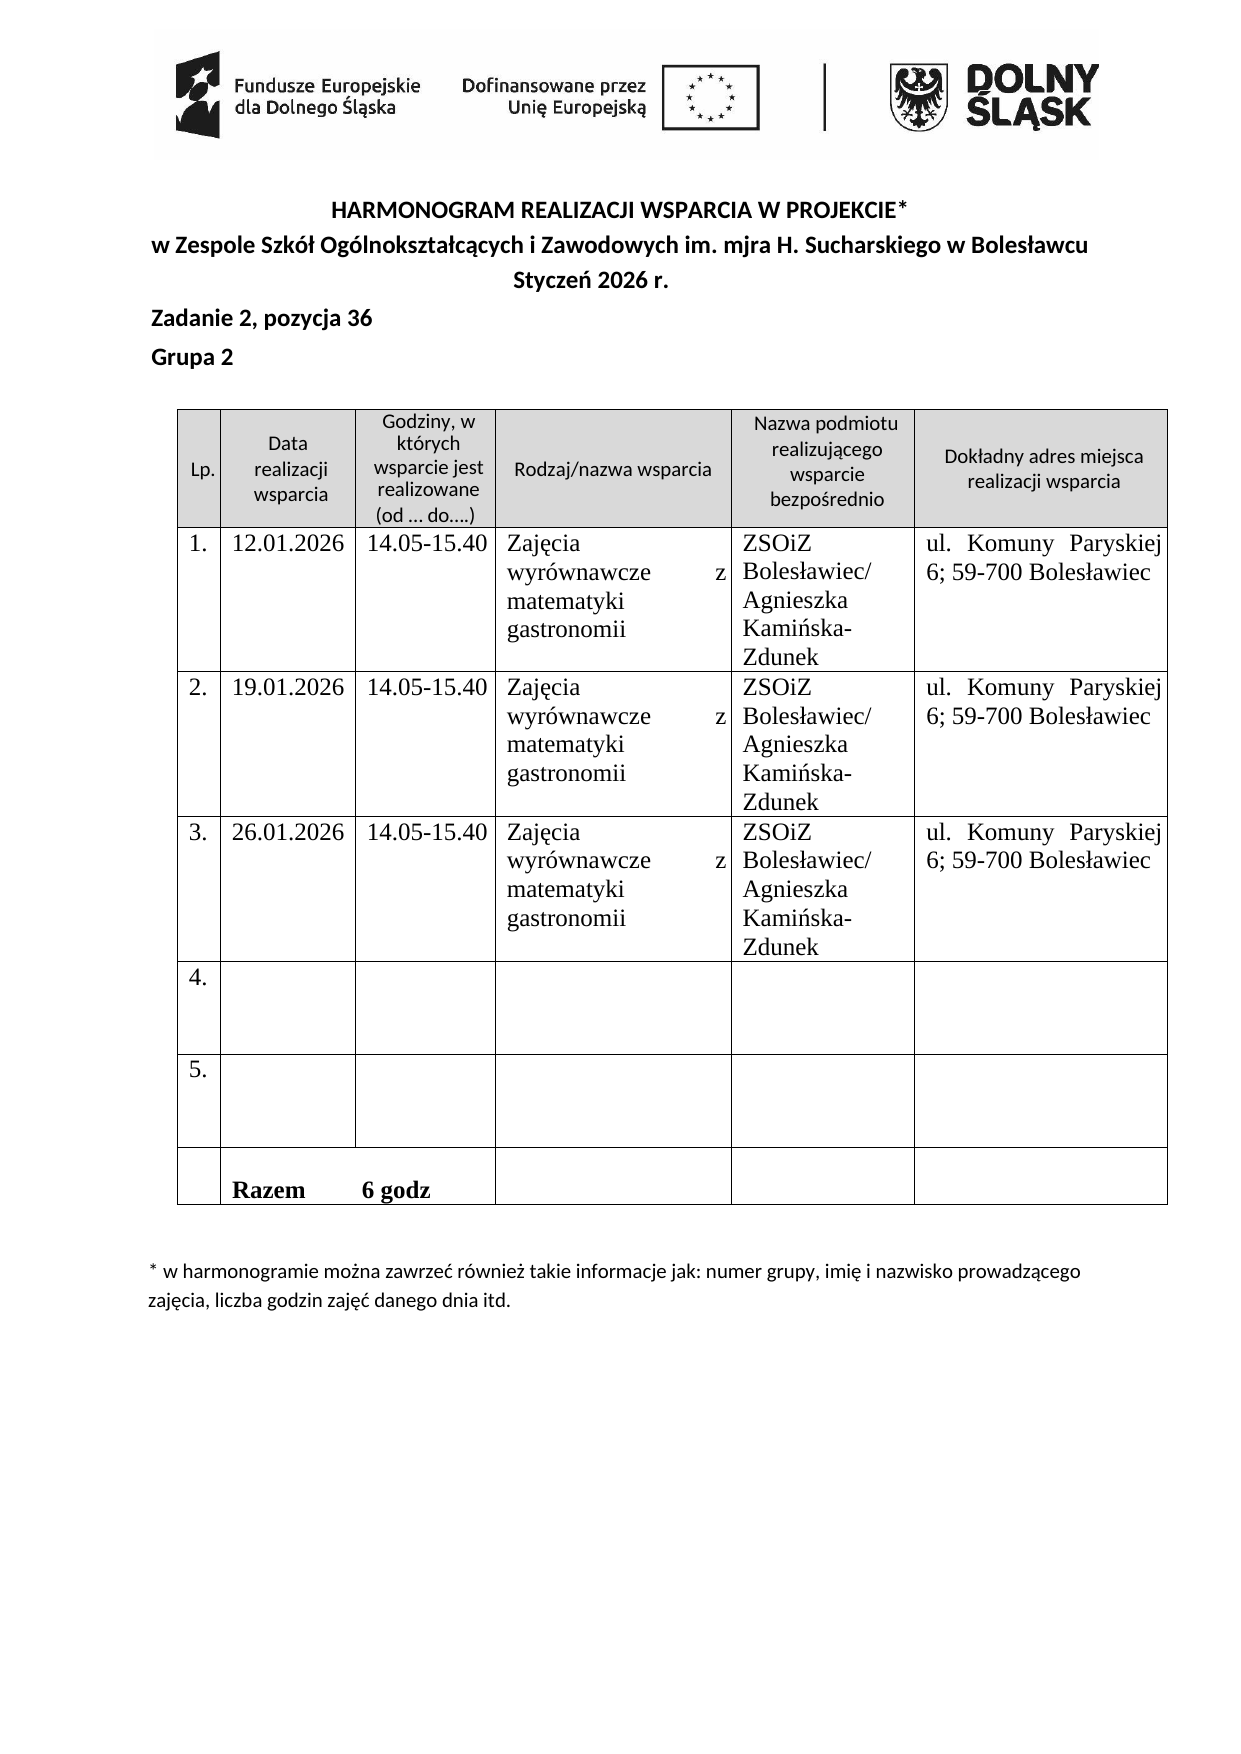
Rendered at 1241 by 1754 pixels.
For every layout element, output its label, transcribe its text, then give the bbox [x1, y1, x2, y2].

table_cell [356, 1055, 495, 1147]
table_cell [732, 1148, 914, 1204]
table_cell Zajęcia wyrównawcze z matematyki gastronomii [496, 672, 731, 816]
table_cell 26.01.2026 [221, 817, 355, 961]
table_cell 1. [178, 528, 220, 671]
table_cell [496, 1148, 731, 1204]
table_header Godziny, w których wsparcie jest realizowane (od … do….) [356, 410, 495, 527]
table_cell 14.05-15.40 [356, 528, 495, 671]
table_header Dokładny adres miejsca realizacji wsparcia [915, 410, 1167, 527]
table_cell [915, 1055, 1167, 1147]
table_cell 5. [178, 1055, 220, 1147]
table_cell [496, 962, 731, 1053]
table_cell [732, 962, 914, 1053]
table_header Data realizacji wsparcia [221, 410, 355, 527]
table_cell 4. [178, 962, 220, 1053]
table_cell [915, 962, 1167, 1053]
table_cell [732, 1055, 914, 1147]
table_cell 14.05-15.40 [356, 817, 495, 961]
table_cell ZSOiZ Bolesławiec/ Agnieszka Kamińska-Zdunek [732, 817, 914, 961]
text * w harmonogramie można zawrzeć również takie informacje jak: numer grupy, imię i nazwisko prowadzącego zajęcia, liczba godzin zajęć danego dnia itd. [148, 1258, 1099, 1313]
table_cell [356, 962, 495, 1053]
text HARMONOGRAM REALIZACJI WSPARCIA W PROJEKCIE* [148, 194, 1093, 224]
table_cell [221, 1055, 355, 1147]
table_cell [915, 1148, 1167, 1204]
table_header Nazwa podmiotu realizującego wsparcie bezpośrednio [732, 410, 914, 527]
table_cell [178, 1148, 220, 1204]
table_cell ZSOiZ Bolesławiec/ Agnieszka Kamińska-Zdunek [732, 528, 914, 671]
text Grupa 2 [151, 341, 1099, 371]
table_cell Razem 6 godz [221, 1148, 495, 1204]
table_cell 3. [178, 817, 220, 961]
table_cell ul. Komuny Paryskiej 6; 59-700 Bolesławiec [915, 672, 1167, 816]
table_cell [496, 1055, 731, 1147]
text Zadanie 2, pozycja 36 [151, 302, 1099, 333]
table_cell ul. Komuny Paryskiej 6; 59-700 Bolesławiec [915, 528, 1167, 671]
table_cell ZSOiZ Bolesławiec/ Agnieszka Kamińska-Zdunek [732, 672, 914, 816]
table_header Lp. [178, 410, 220, 527]
table_cell 12.01.2026 [221, 528, 355, 671]
table_cell 19.01.2026 [221, 672, 355, 816]
picture [154, 29, 1099, 160]
text w Zespole Szkół Ogólnokształcących i Zawodowych im. mjra H. Sucharskiego w Bolesławcu Styczeń 2026 r. [151, 229, 1099, 294]
table_header Rodzaj/nazwa wsparcia [496, 410, 731, 527]
table_cell [221, 962, 355, 1053]
table_cell 2. [178, 672, 220, 816]
table_cell ul. Komuny Paryskiej 6; 59-700 Bolesławiec [915, 817, 1167, 961]
table_cell Zajęcia wyrównawcze z matematyki gastronomii [496, 817, 731, 961]
table_cell Zajęcia wyrównawcze z matematyki gastronomii [496, 528, 731, 671]
table_cell 14.05-15.40 [356, 672, 495, 816]
